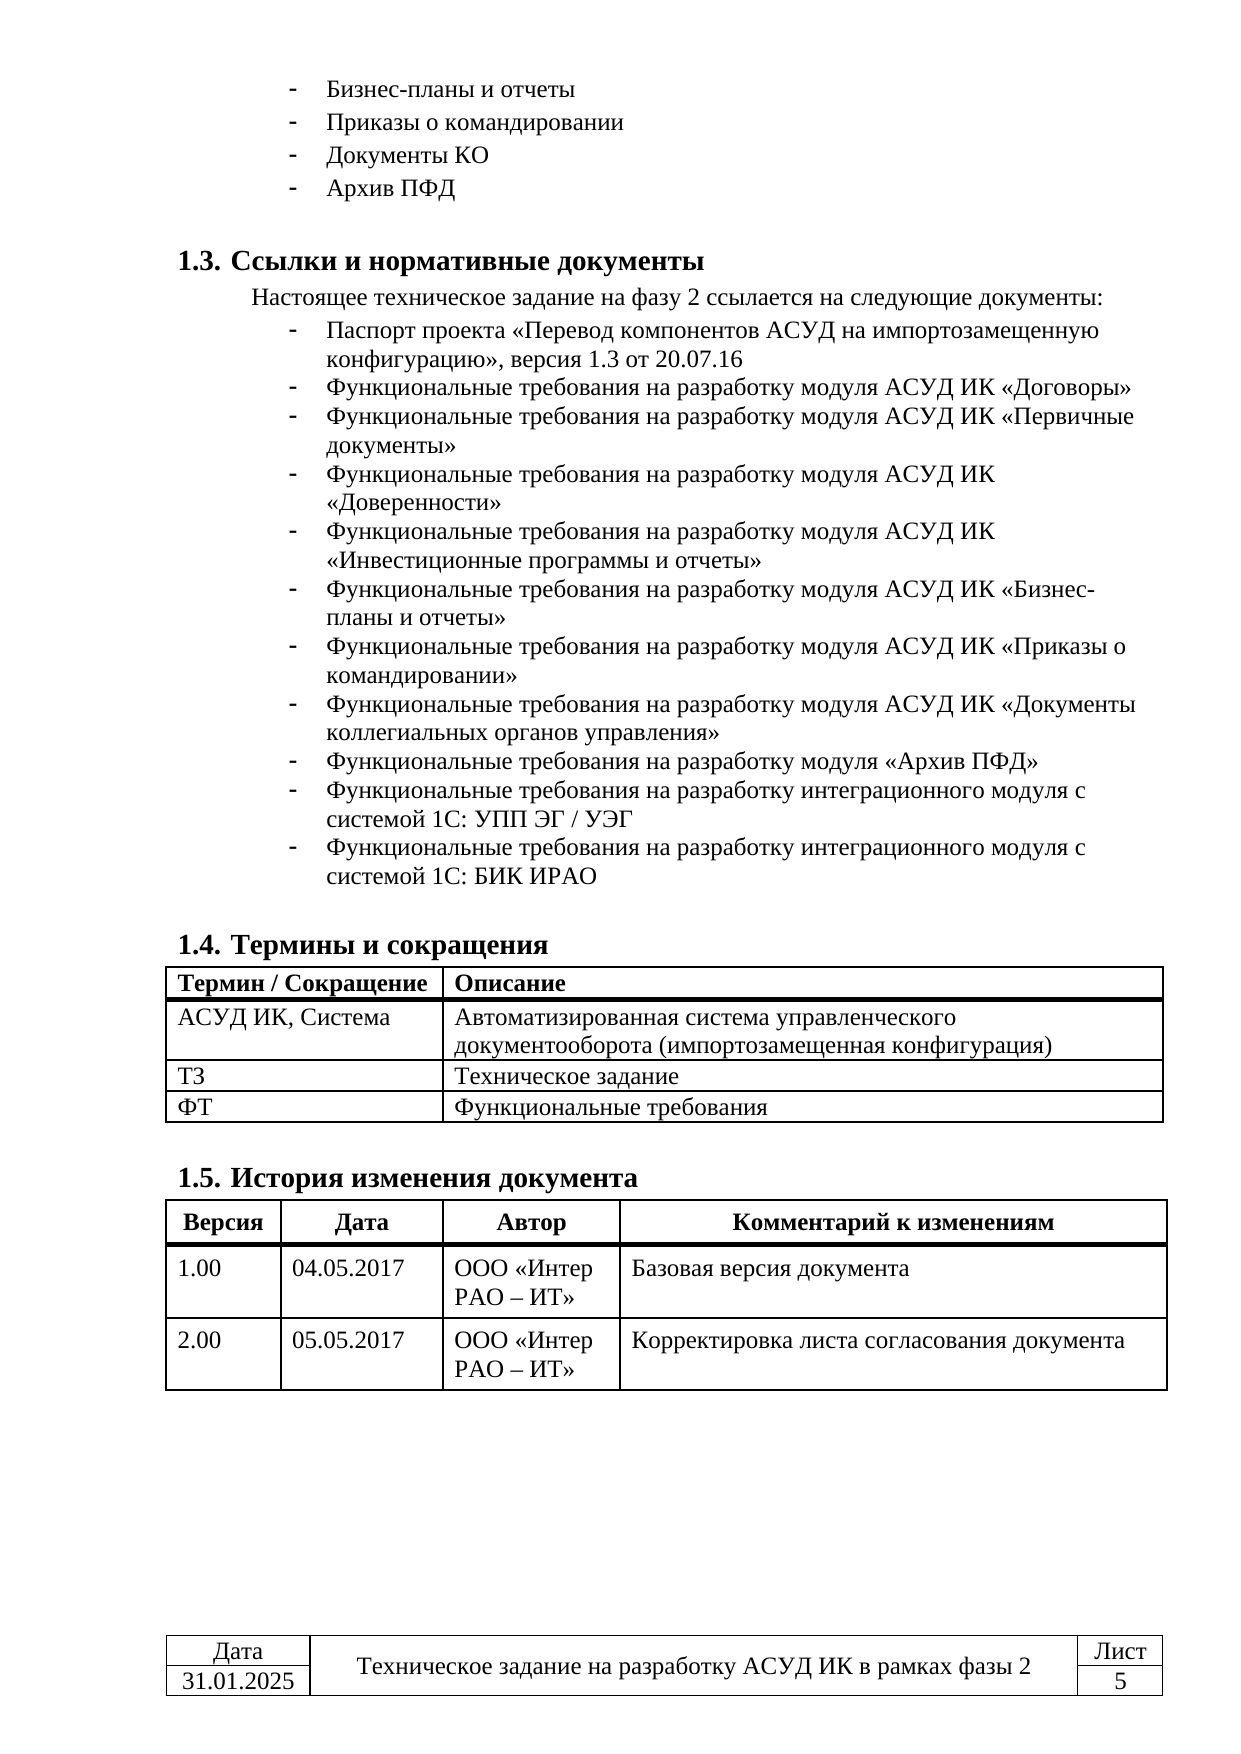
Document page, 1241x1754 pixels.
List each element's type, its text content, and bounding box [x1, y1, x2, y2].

table_header Описание [444, 968, 1162, 997]
subtitle Термины и сокращения [177, 927, 1152, 961]
list Функциональные требования на разработку интеграционного модуля с системой 1С: БИК ИРАО [288, 832, 1152, 890]
table_cell Автоматизированная система управленческого документооборота (импортозамещенная конфигурация) [444, 1002, 1162, 1059]
table_header Дата [282, 1201, 442, 1242]
list Функциональные требования на разработку модуля АСУД ИК «Первичные документы» [288, 401, 1152, 459]
list Функциональные требования на разработку интеграционного модуля с системой 1С: УПП ЭГ / УЭГ [288, 775, 1152, 832]
list Паспорт проекта «Перевод компонентов АСУД на импортозамещенную конфигурацию», версия 1.3 от 20.07.16 [288, 315, 1152, 372]
list Архив ПФД [288, 173, 1152, 202]
list Функциональные требования на разработку модуля АСУД ИК «Бизнес-планы и отчеты» [288, 574, 1152, 631]
table_cell Базовая версия документа [621, 1247, 1166, 1317]
subtitle История изменения документа [177, 1160, 1152, 1194]
table_cell ООО «Интер РАО – ИТ» [444, 1247, 619, 1317]
list Документы КО [288, 140, 1152, 169]
table_cell АСУД ИК, Система [167, 1002, 442, 1059]
text Настоящее техническое задание на фазу 2 ссылается на следующие документы: [177, 282, 1152, 311]
table_cell 05.05.2017 [282, 1319, 442, 1389]
table_cell 1.00 [167, 1247, 280, 1317]
table_header Версия [167, 1201, 280, 1242]
list Функциональные требования на разработку модуля АСУД ИК «Доверенности» [288, 459, 1152, 516]
table_cell Техническое задание [444, 1061, 1162, 1090]
list Функциональные требования на разработку модуля «Архив ПФД» [288, 746, 1152, 775]
table_cell ООО «Интер РАО – ИТ» [444, 1319, 619, 1389]
list Приказы о командировании [288, 107, 1152, 136]
list Бизнес-планы и отчеты [288, 74, 1152, 103]
table_header Комментарий к изменениям [621, 1201, 1166, 1242]
table_cell ФТ [167, 1092, 442, 1121]
table_cell Корректировка листа согласования документа [621, 1319, 1166, 1389]
list Функциональные требования на разработку модуля АСУД ИК «Приказы о командировании» [288, 631, 1152, 689]
table_cell Функциональные требования [444, 1092, 1162, 1121]
list Функциональные требования на разработку модуля АСУД ИК «Документы коллегиальных органов управления» [288, 689, 1152, 746]
table_cell ТЗ [167, 1061, 442, 1090]
list Функциональные требования на разработку модуля АСУД ИК «Договоры» [288, 372, 1152, 401]
table_header Автор [444, 1201, 619, 1242]
subtitle Ссылки и нормативные документы [177, 243, 1152, 277]
table_cell 04.05.2017 [282, 1247, 442, 1317]
table_cell 2.00 [167, 1319, 280, 1389]
table_header Термин / Сокращение [167, 968, 442, 997]
list Функциональные требования на разработку модуля АСУД ИК «Инвестиционные программы и отчеты» [288, 516, 1152, 574]
